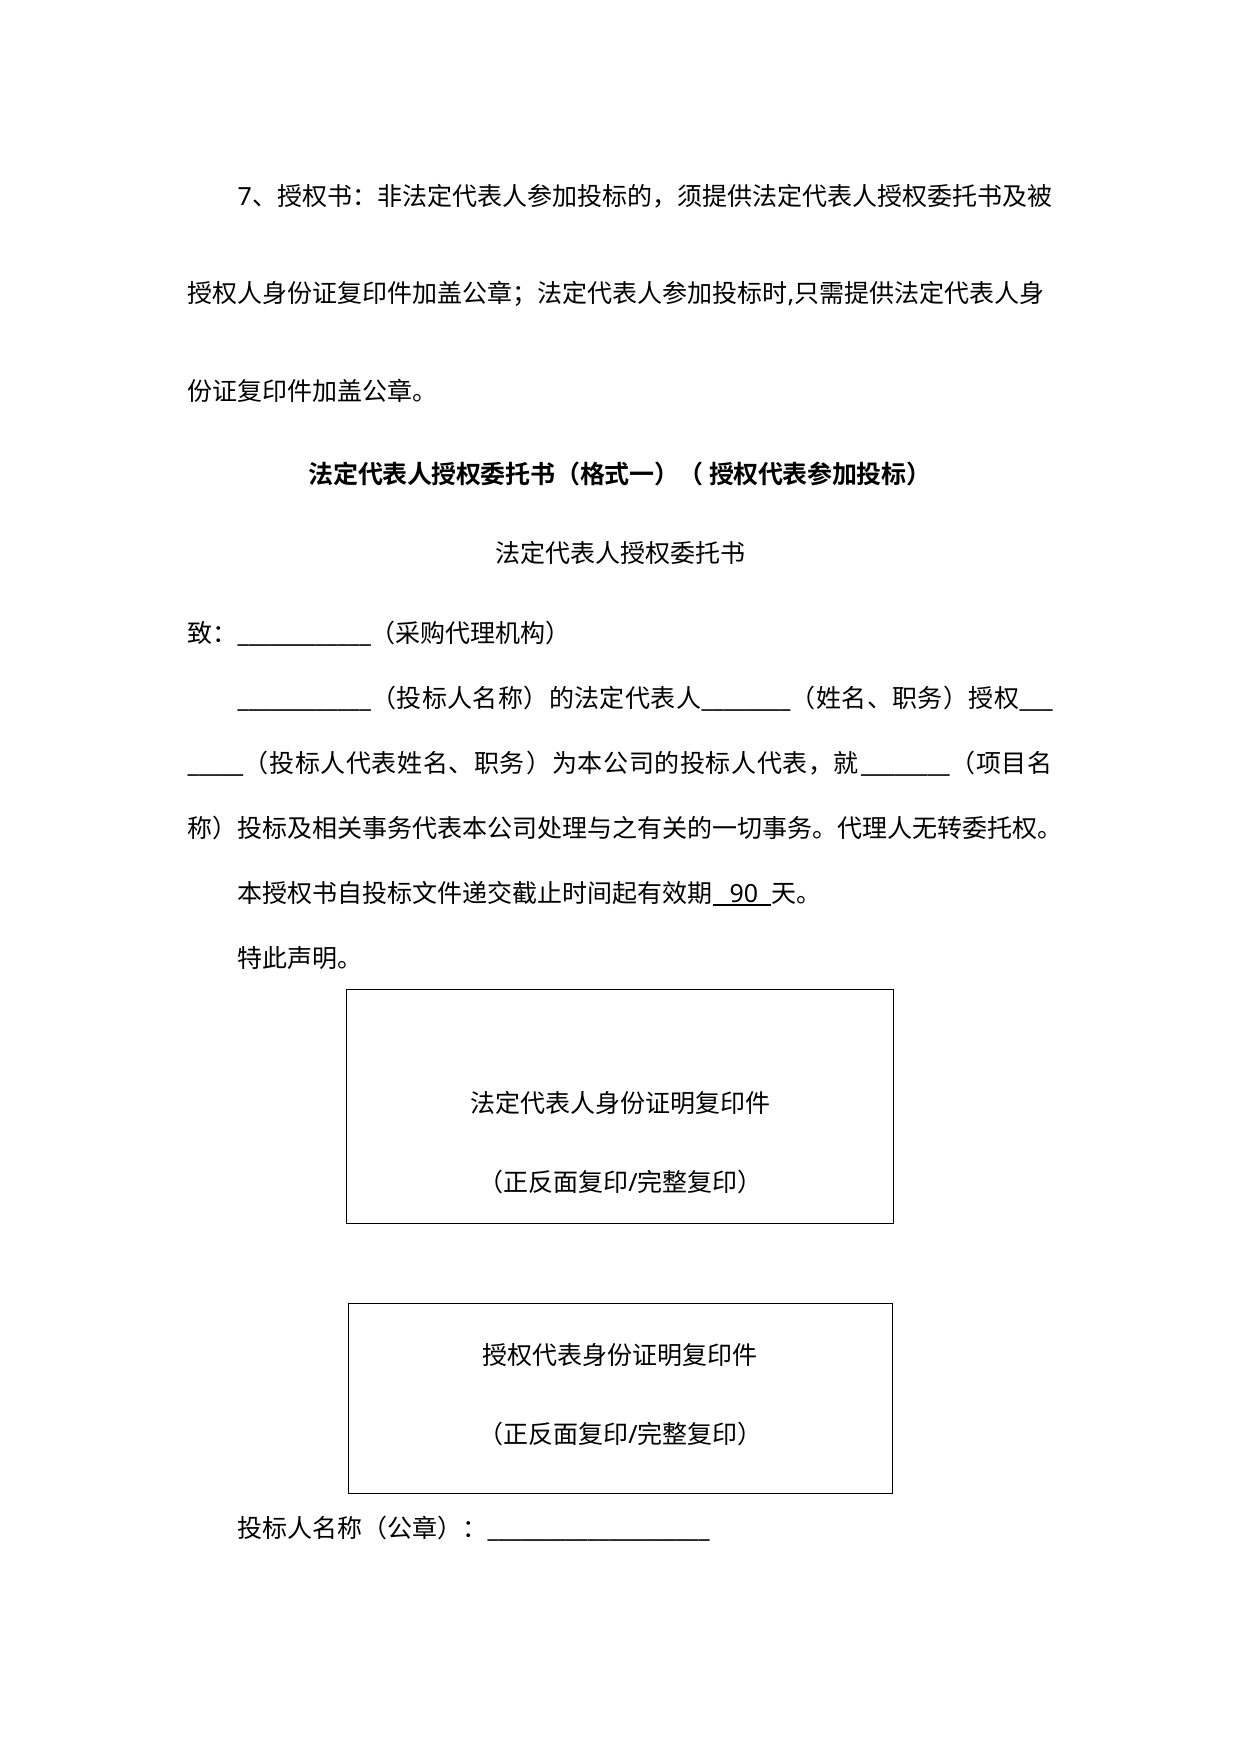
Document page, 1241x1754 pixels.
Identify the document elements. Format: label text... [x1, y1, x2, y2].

text ____________（投标人名称）的法定代表人________（姓名、职务）授权________（投标人代表姓名、职务）为本公司的投标人代表，就________（项目名称）投标及相关事务代表本公司处理与之有关的一切事务。代理人无转委托权。 [187, 664, 1053, 859]
text 法定代表人授权委托书（格式一）（ 授权代表参加投标） [187, 440, 1053, 505]
text 投标人名称（公章）：____________________ [187, 1494, 1053, 1559]
table_header 法定代表人身份证明复印件 （正反面复印/完整复印） [347, 990, 893, 1223]
text 特此声明。 [187, 924, 1053, 989]
text 致：____________（采购代理机构） [187, 599, 1053, 664]
list 授权书：非法定代表人参加投标的，须提供法定代表人授权委托书及被授权人身份证复印件加盖公章；法定代表人参加投标时,只需提供法定代表人身份证复印件加盖公章。 [187, 162, 1053, 422]
table_header 授权代表身份证明复印件 （正反面复印/完整复印） [349, 1304, 892, 1493]
text 本授权书自投标文件递交截止时间起有效期 90 天。 [187, 859, 1053, 924]
text 法定代表人授权委托书 [187, 519, 1053, 584]
